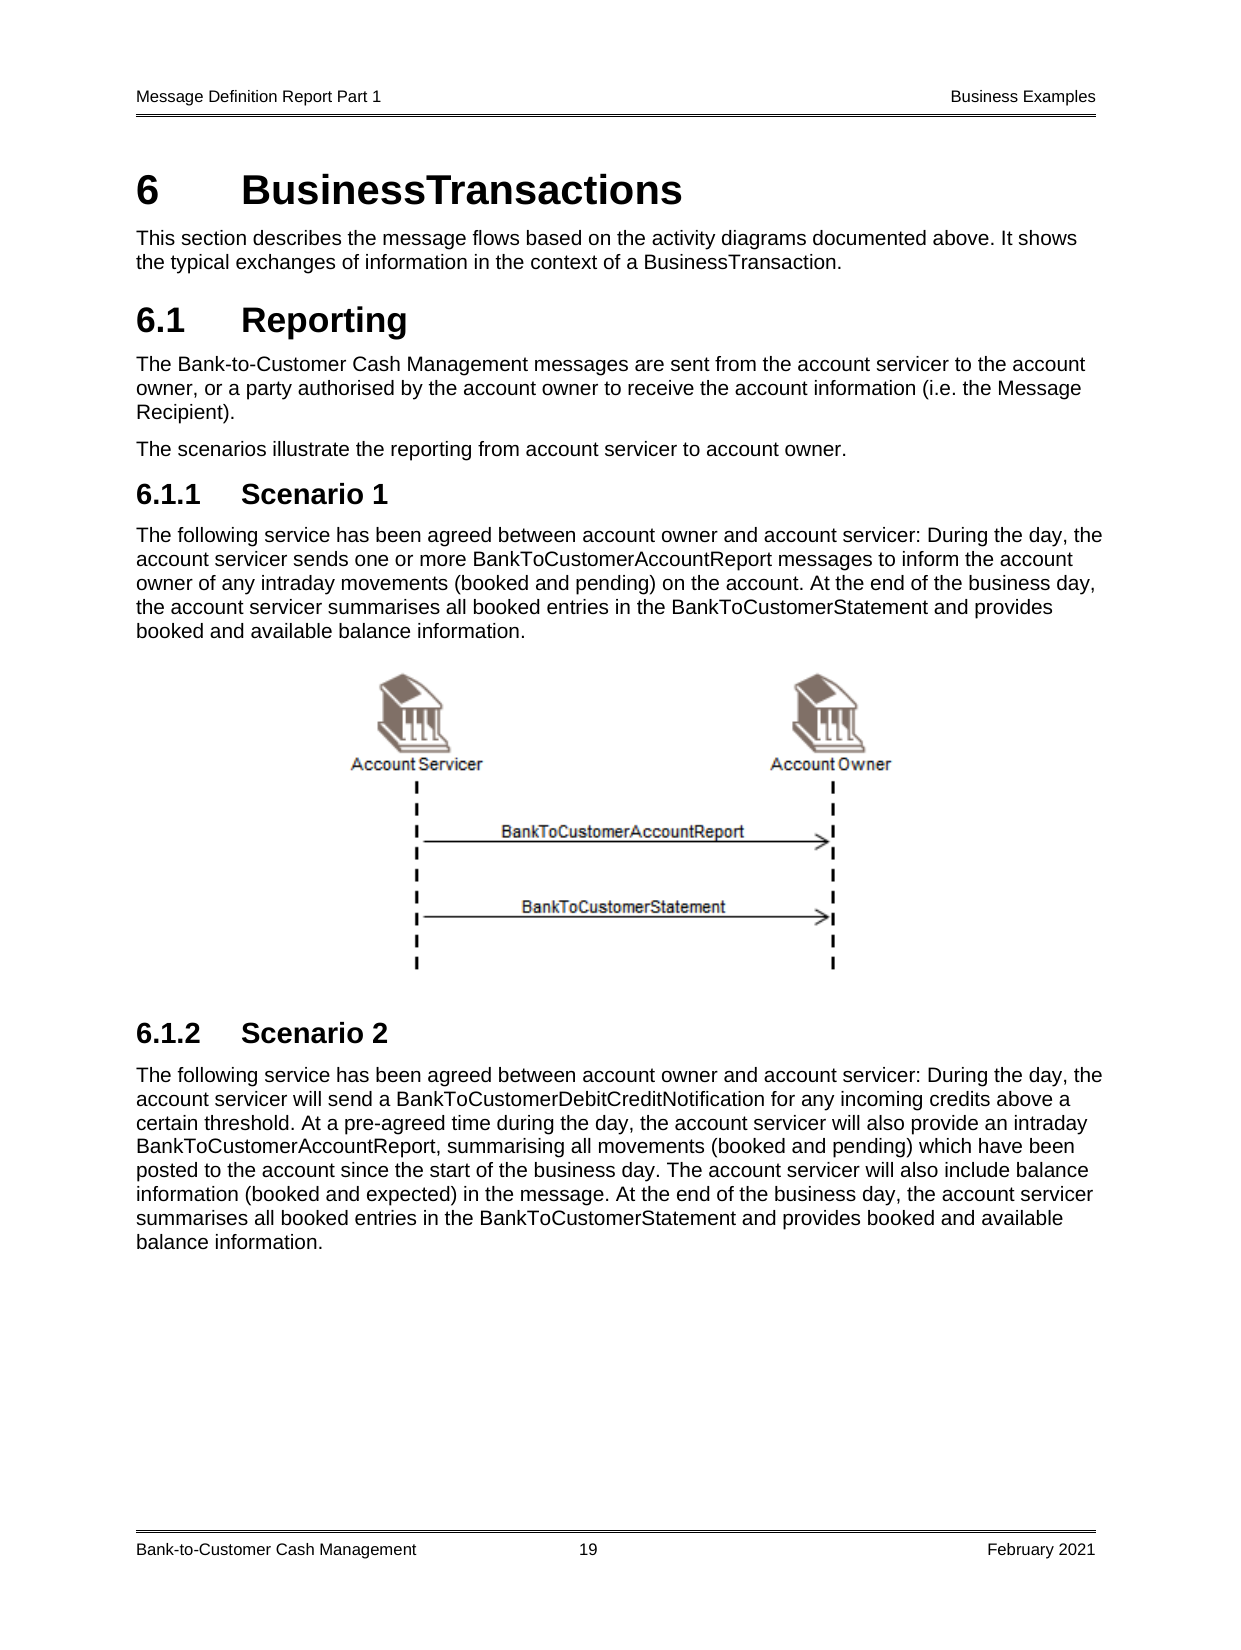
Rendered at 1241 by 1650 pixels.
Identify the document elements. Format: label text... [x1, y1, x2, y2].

text This section describes the message flows based on the activity diagrams documented above. It shows the typical exchanges of information in the context of a BusinessTransaction. [136, 226, 1104, 274]
text The Bank-to-Customer Cash Management messages are sent from the account servicer to the account owner, or a party authorised by the account owner to receive the account information (i.e. the Message Recipient). [136, 352, 1104, 424]
text The following service has been agreed between account owner and account servicer: During the day, the account servicer sends one or more BankToCustomerAccountReport messages to inform the account owner of any intraday movements (booked and pending) on the account. At the end of the business day, the account servicer summarises all booked entries in the BankToCustomerStatement and provides booked and available balance information. [136, 523, 1104, 643]
subtitle Reporting [136, 299, 1104, 339]
subtitle Scenario 1 [136, 477, 1104, 511]
text The following service has been agreed between account owner and account servicer: During the day, the account servicer will send a BankToCustomerDebitCreditNotification for any incoming credits above a certain threshold. At a pre-agreed time during the day, the account servicer will also provide an intraday BankToCustomerAccountReport, summarising all movements (booked and pending) which have been posted to the account since the start of the business day. The account servicer will also include balance information (booked and expected) in the message. At the end of the business day, the account servicer summarises all booked entries in the BankToCustomerStatement and provides booked and available balance information. [136, 1062, 1104, 1254]
subtitle Scenario 2 [136, 1016, 1104, 1050]
subtitle BusinessTransactions [136, 166, 1104, 213]
picture [345, 667, 895, 979]
text The scenarios illustrate the reporting from account servicer to account owner. [136, 436, 1104, 460]
